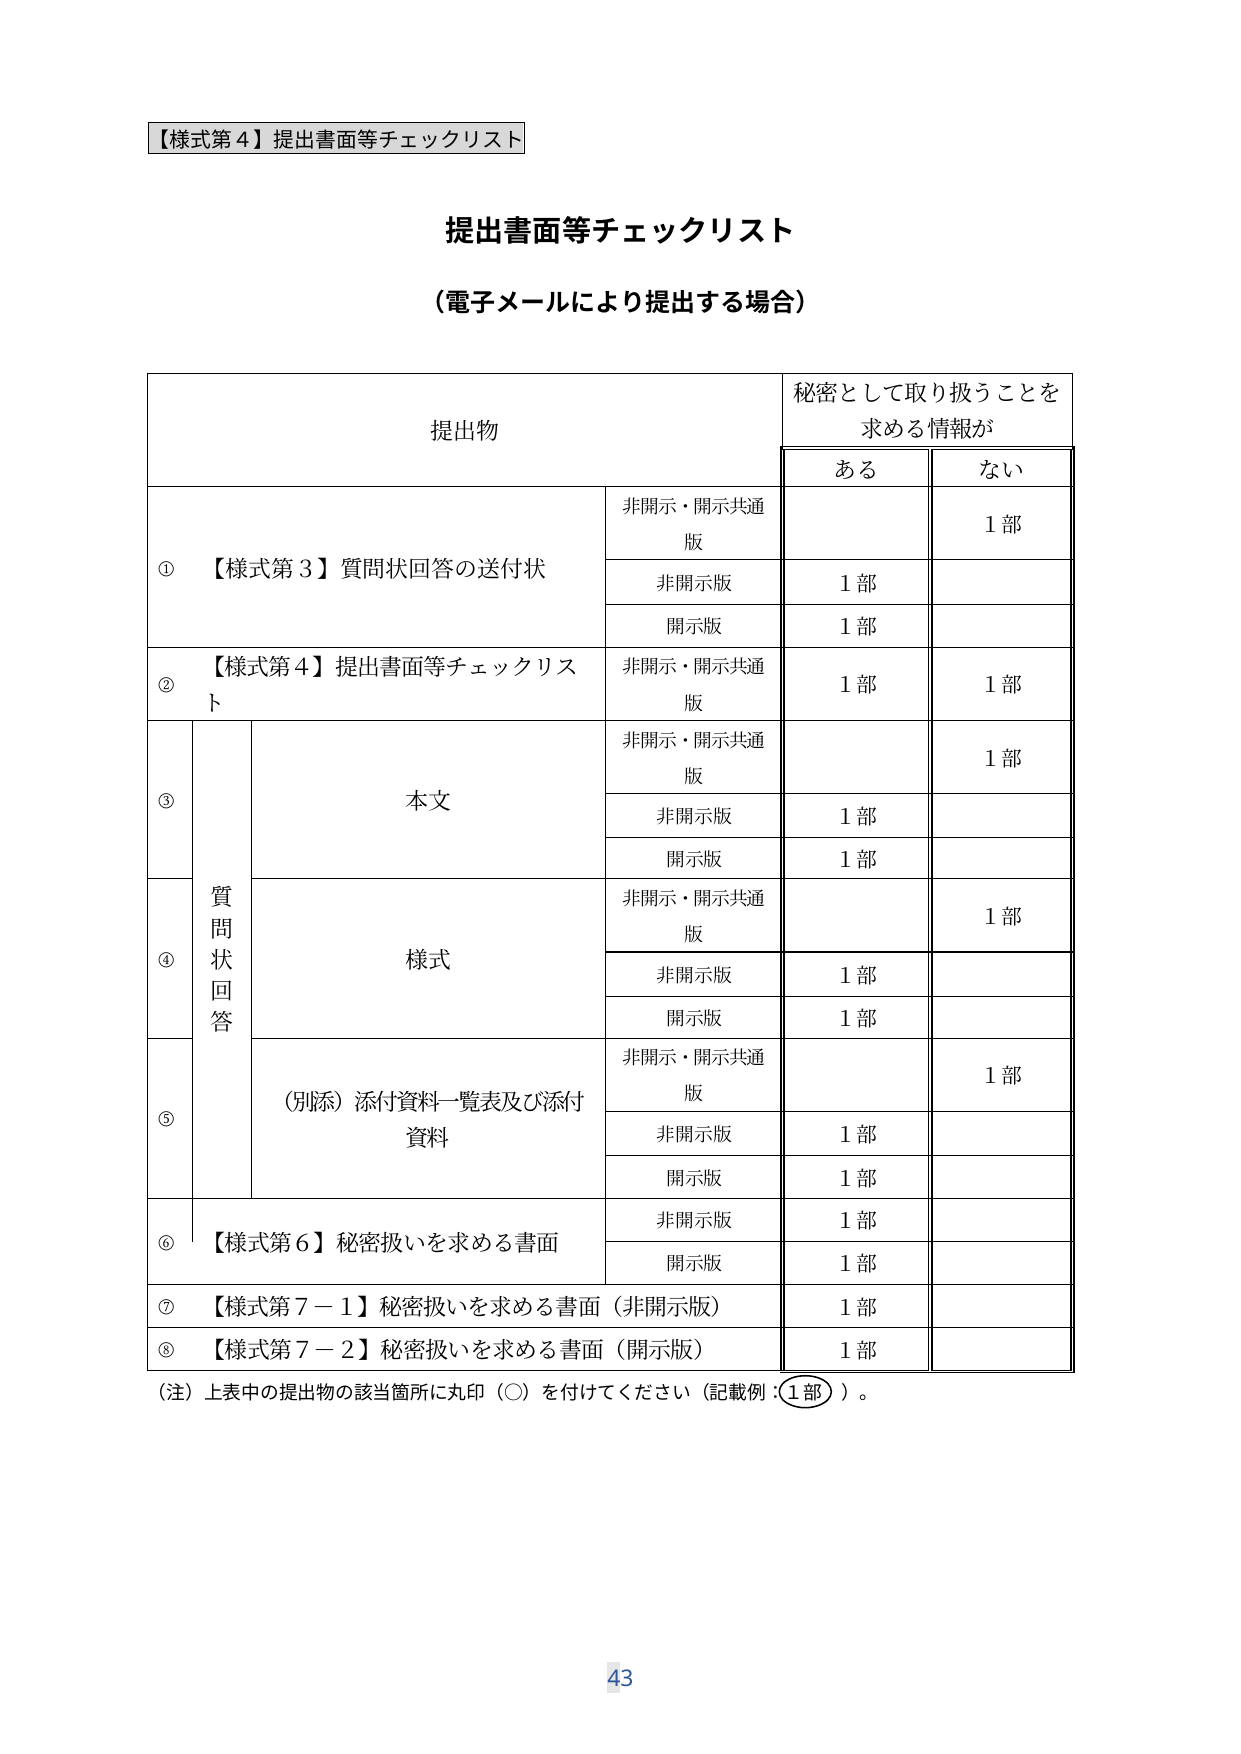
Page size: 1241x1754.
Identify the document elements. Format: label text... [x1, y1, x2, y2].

list （注）上表中の提出物の該当箇所に丸印（○）を付けてください（記載例：１部 ）。 [148, 1373, 1092, 1409]
text 提出書面等チェックリスト [148, 192, 1092, 264]
table_cell 非開示・開示共通版 [606, 879, 780, 951]
table_cell 【様式第６】秘密扱いを求める書面 [192, 1199, 605, 1284]
table_cell １部 [785, 1285, 928, 1327]
table_cell 【様式第４】提出書面等チェックリスト [192, 648, 605, 720]
table_cell ⑤ [148, 1039, 192, 1198]
table_cell [933, 1156, 1070, 1198]
table_cell 非開示・開示共通版 [606, 487, 780, 559]
table_cell [933, 605, 1070, 647]
table_cell 本文 [252, 721, 605, 878]
table_cell ④ [148, 879, 192, 1037]
table_cell １部 [785, 1242, 928, 1284]
table_cell 開示版 [606, 997, 780, 1037]
table_cell [933, 1328, 1070, 1370]
table_cell 非開示版 [606, 1199, 780, 1241]
table_cell １部 [933, 721, 1070, 793]
table_cell １部 [785, 605, 928, 647]
table_cell [933, 1112, 1070, 1155]
table_cell 非開示版 [606, 560, 780, 603]
table_cell ⑧ [148, 1328, 192, 1370]
table_cell [785, 879, 928, 951]
table_cell １部 [785, 1199, 928, 1241]
table_cell １部 [785, 1156, 928, 1198]
table_cell [933, 1285, 1070, 1327]
table_cell １部 [785, 997, 928, 1037]
table_cell [933, 794, 1070, 837]
table_cell [933, 997, 1070, 1037]
table_cell １部 [785, 1328, 928, 1370]
table_cell ② [148, 648, 192, 720]
table_cell １部 [785, 838, 928, 878]
table_cell ⑥ [148, 1199, 192, 1284]
text 【様式第４】提出書面等チェックリスト [148, 120, 1092, 156]
table_cell １部 [933, 879, 1070, 951]
table_cell [933, 838, 1070, 878]
table_header 提出物 [148, 374, 782, 486]
table_cell １部 [785, 953, 928, 996]
table_cell [785, 1039, 928, 1111]
table_cell 開示版 [606, 605, 780, 647]
table_cell [933, 1199, 1070, 1241]
table_cell １部 [785, 648, 928, 720]
table_cell [933, 1242, 1070, 1284]
table_cell 非開示版 [606, 953, 780, 996]
table_cell １部 [933, 1039, 1070, 1111]
table_cell [785, 487, 928, 559]
table_cell [933, 560, 1070, 603]
table_cell １部 [933, 487, 1070, 559]
table_cell ある [785, 450, 928, 486]
table_cell 開示版 [606, 838, 780, 878]
table_cell １部 [785, 794, 928, 837]
table_cell 質問状回答 [193, 721, 251, 1198]
table_cell 非開示・開示共通版 [606, 648, 780, 720]
table_cell 非開示版 [606, 794, 780, 837]
table_cell １部 [785, 1112, 928, 1155]
table_cell 開示版 [606, 1156, 780, 1198]
table_cell ① [148, 487, 192, 647]
table_cell 非開示・開示共通版 [606, 721, 780, 793]
table_cell [933, 953, 1070, 996]
table_cell 【様式第７－２】秘密扱いを求める書面（開示版） [192, 1328, 780, 1370]
table_cell １部 [933, 648, 1070, 720]
table_header 秘密として取り扱うことを 求める情報が [783, 374, 1072, 446]
table_cell ない [933, 450, 1070, 486]
table_cell ⑦ [148, 1285, 192, 1327]
text （電子メールにより提出する場合） [148, 264, 1092, 336]
table_cell 様式 [252, 879, 605, 1037]
table_cell 非開示・開示共通版 [606, 1039, 780, 1111]
table_cell ③ [148, 721, 192, 878]
table_cell 非開示版 [606, 1112, 780, 1155]
table_cell 開示版 [606, 1242, 780, 1284]
table_cell 【様式第７－１】秘密扱いを求める書面（非開示版） [192, 1285, 780, 1327]
table_cell １部 [785, 560, 928, 603]
table_cell （別添）添付資料一覧表及び添付資料 [252, 1039, 605, 1198]
table_cell [785, 721, 928, 793]
table_cell 【様式第３】質問状回答の送付状 [192, 487, 605, 647]
